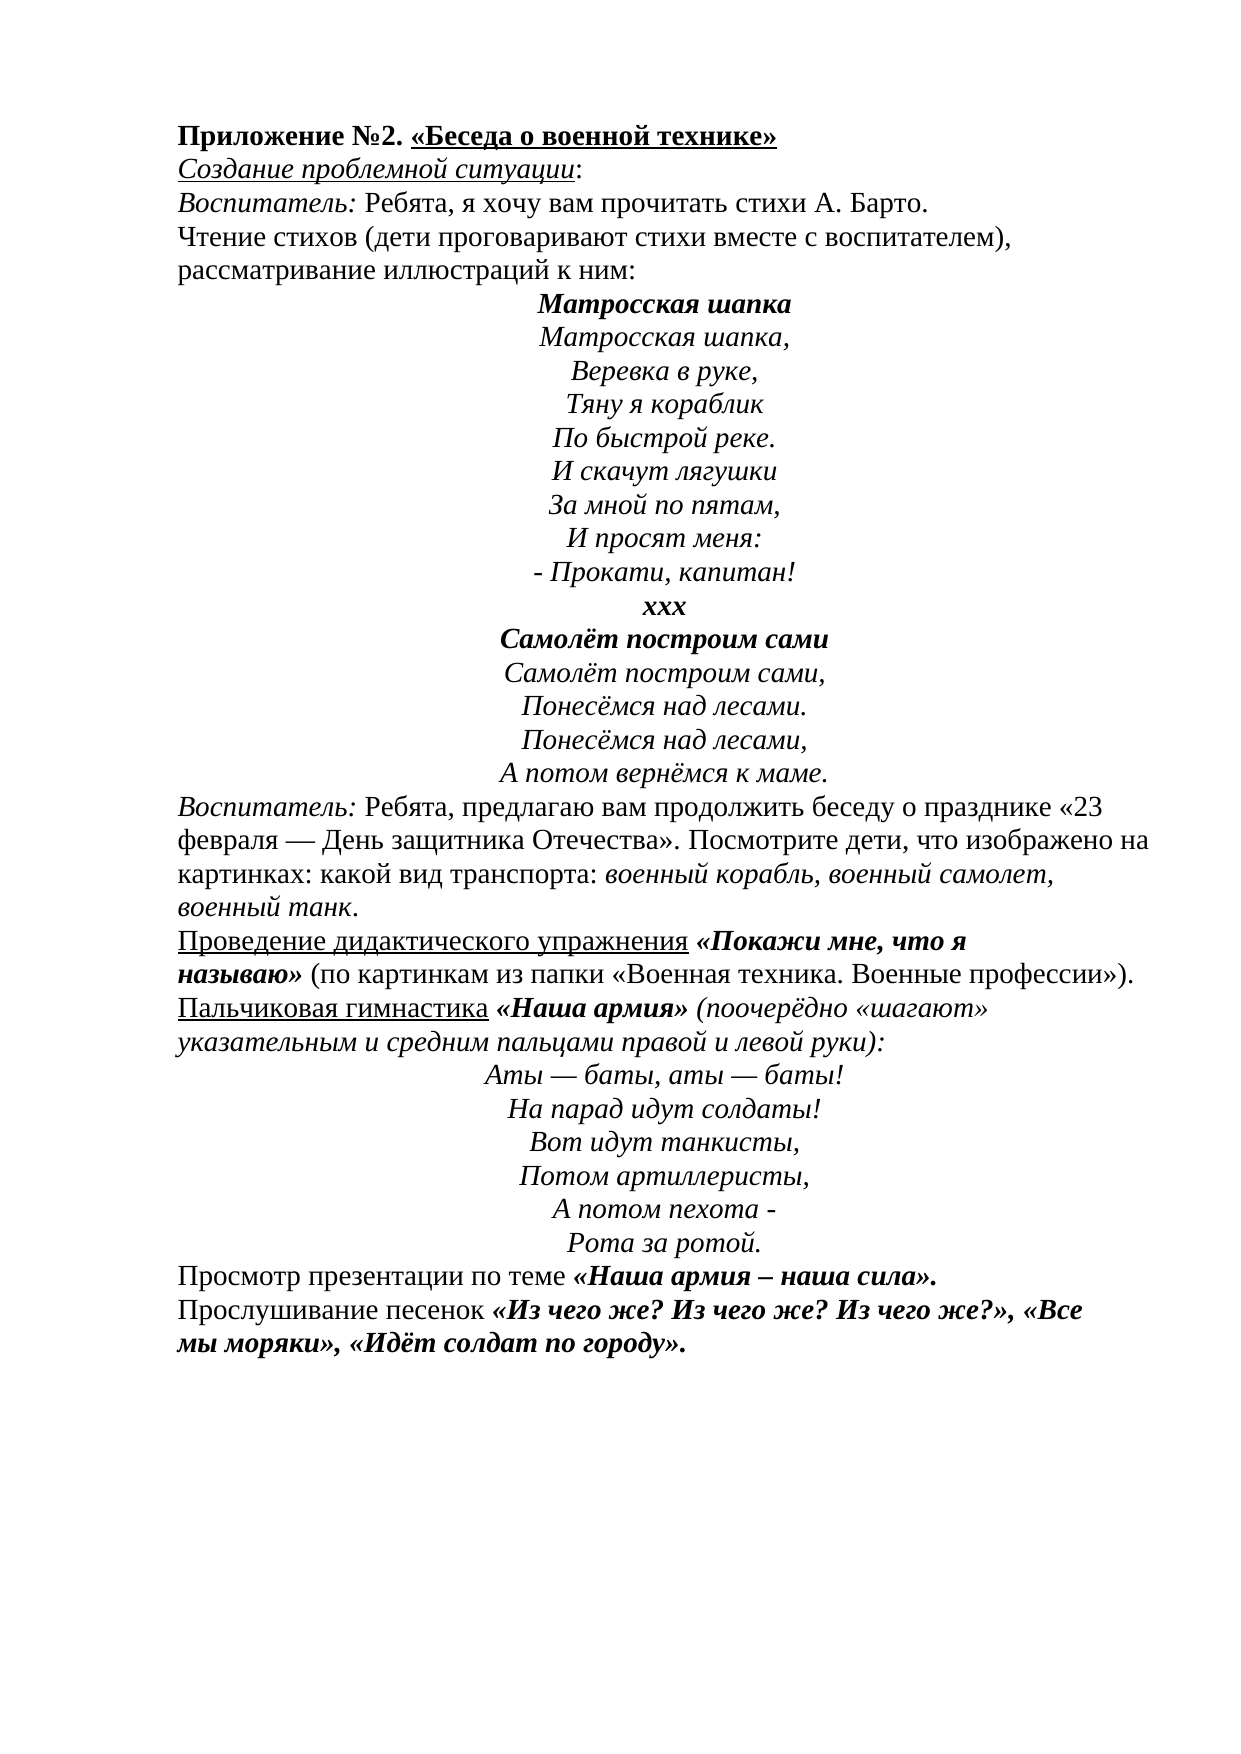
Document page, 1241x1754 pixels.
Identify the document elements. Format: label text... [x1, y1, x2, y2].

text Самолёт построим сами [177, 621, 1152, 655]
text Приложение №2. «Беседа о военной технике» [177, 118, 1152, 152]
text Чтение стихов (дети проговаривают стихи вместе с воспитателем), рассматривание иллюстраций к ним: [177, 219, 1152, 286]
text Самолёт построим сами, Понесёмся над лесами. Понесёмся над лесами, А потом вернёмся к маме. [177, 655, 1152, 789]
text Матросская шапка, Веревка в руке, Тяну я кораблик По быстрой реке. [177, 319, 1152, 453]
text мы моряки», «Идёт солдат по городу». [177, 1326, 1152, 1359]
text ххх [177, 588, 1152, 621]
text Пальчиковая гимнастика «Наша армия» (поочерёдно «шагают» [177, 990, 1152, 1024]
text Аты — баты, аты — баты! На парад идут солдаты! Вот идут танкисты, Потом артиллеристы, [177, 1057, 1152, 1191]
text Прослушивание песенок «Из чего же? Из чего же? Из чего же?», «Все [177, 1292, 1152, 1326]
text Матросская шапка [177, 286, 1152, 319]
text называю» (по картинкам из папки «Военная техника. Военные профессии»). [177, 957, 1152, 990]
text А потом пехота - Рота за ротой. [177, 1191, 1152, 1258]
text Просмотр презентации по теме «Наша армия – наша сила». [177, 1258, 1152, 1292]
text Воспитатель: Ребята, я хочу вам прочитать стихи А. Барто. [177, 185, 1152, 219]
text И скачут лягушки За мной по пятам, И просят меня: - Прокати, капитан! [177, 453, 1152, 588]
text Воспитатель: Ребята, предлагаю вам продолжить беседу о празднике «23 февраля — День защитника Отечества». Посмотрите дети, что изображено на картинках: какой вид транспорта: военный корабль, военный самолет, военный танк. [177, 789, 1152, 923]
text Проведение дидактического упражнения «Покажи мне, что я [177, 923, 1152, 957]
text указательным и средним пальцами правой и левой руки): [177, 1024, 1152, 1057]
text Создание проблемной ситуации: [177, 152, 1152, 185]
